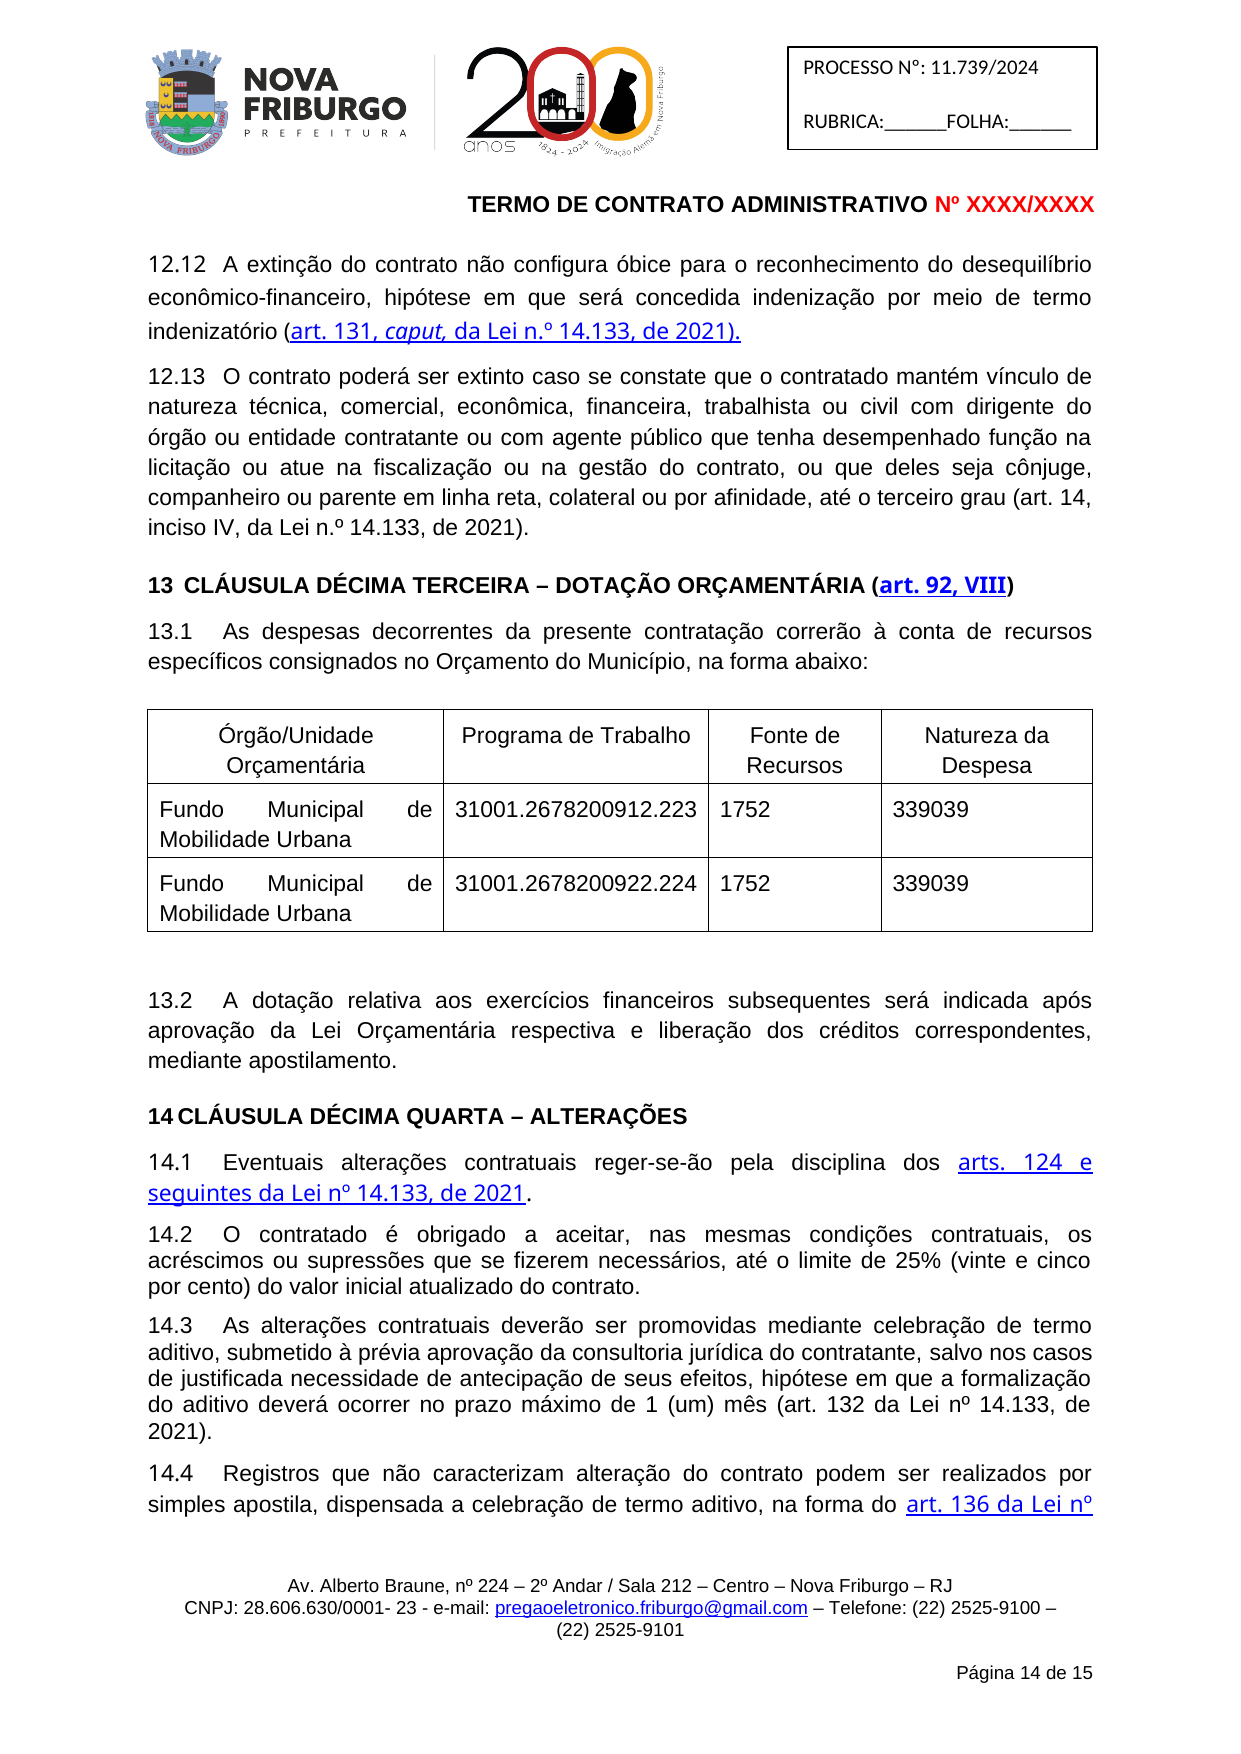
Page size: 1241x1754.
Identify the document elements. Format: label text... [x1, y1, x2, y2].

list As despesas decorrentes da presente contratação correrão à conta de recursos específicos consignados no Orçamento do Município, na forma abaixo: [148, 618, 1092, 674]
picture [118, 14, 696, 185]
table_cell Fundo Municipal de Mobilidade Urbana [148, 858, 443, 931]
list A dotação relativa aos exercícios financeiros subsequentes será indicada após aprovação da Lei Orçamentária respectiva e liberação dos créditos correspondentes, mediante apostilamento. [148, 987, 1092, 1074]
table_header Programa de Trabalho [444, 710, 708, 782]
list CLÁUSULA DÉCIMA TERCEIRA – DOTAÇÃO ORÇAMENTÁRIA (art. 92, VIII) [148, 569, 1092, 601]
table_cell 339039 [882, 858, 1092, 931]
table_header Natureza da Despesa [882, 710, 1092, 782]
table_cell 31001.2678200922.224 [444, 858, 708, 931]
table_header Fonte de Recursos [709, 710, 881, 782]
list CLÁUSULA DÉCIMA QUARTA – ALTERAÇÕES [148, 1103, 1092, 1129]
list A extinção do contrato não configura óbice para o reconhecimento do desequilíbrio econômico-financeiro, hipótese em que será concedida indenização por meio de termo indenizatório (art. 131, caput, da Lei n.º 14.133, de 2021). [148, 248, 1092, 346]
list O contrato poderá ser extinto caso se constate que o contratado mantém vínculo de natureza técnica, comercial, econômica, financeira, trabalhista ou civil com dirigente do órgão ou entidade contratante ou com agente público que tenha desempenhado função na licitação ou atue na fiscalização ou na gestão do contrato, ou que deles seja cônjuge, companheiro ou parente em linha reta, colateral ou por afinidade, até o terceiro grau (art. 14, inciso IV, da Lei n.º 14.133, de 2021). [148, 363, 1092, 540]
list Eventuais alterações contratuais reger-se-ão pela disciplina dos arts. 124 e seguintes da Lei nº 14.133, de 2021. [148, 1146, 1092, 1208]
table_cell 1752 [709, 858, 881, 931]
table_cell 339039 [882, 784, 1092, 857]
table_header Órgão/Unidade Orçamentária [148, 710, 443, 782]
table_cell 1752 [709, 784, 881, 857]
table_cell 31001.2678200912.223 [444, 784, 708, 857]
table_cell Fundo Municipal de Mobilidade Urbana [148, 784, 443, 857]
list O contratado é obrigado a aceitar, nas mesmas condições contratuais, os acréscimos ou supressões que se fizerem necessários, até o limite de 25% (vinte e cinco por cento) do valor inicial atualizado do contrato. [148, 1221, 1092, 1300]
list As alterações contratuais deverão ser promovidas mediante celebração de termo aditivo, submetido à prévia aprovação da consultoria jurídica do contratante, salvo nos casos de justificada necessidade de antecipação de seus efeitos, hipótese em que a formalização do aditivo deverá ocorrer no prazo máximo de 1 (um) mês (art. 132 da Lei nº 14.133, de 2021). [148, 1312, 1092, 1444]
